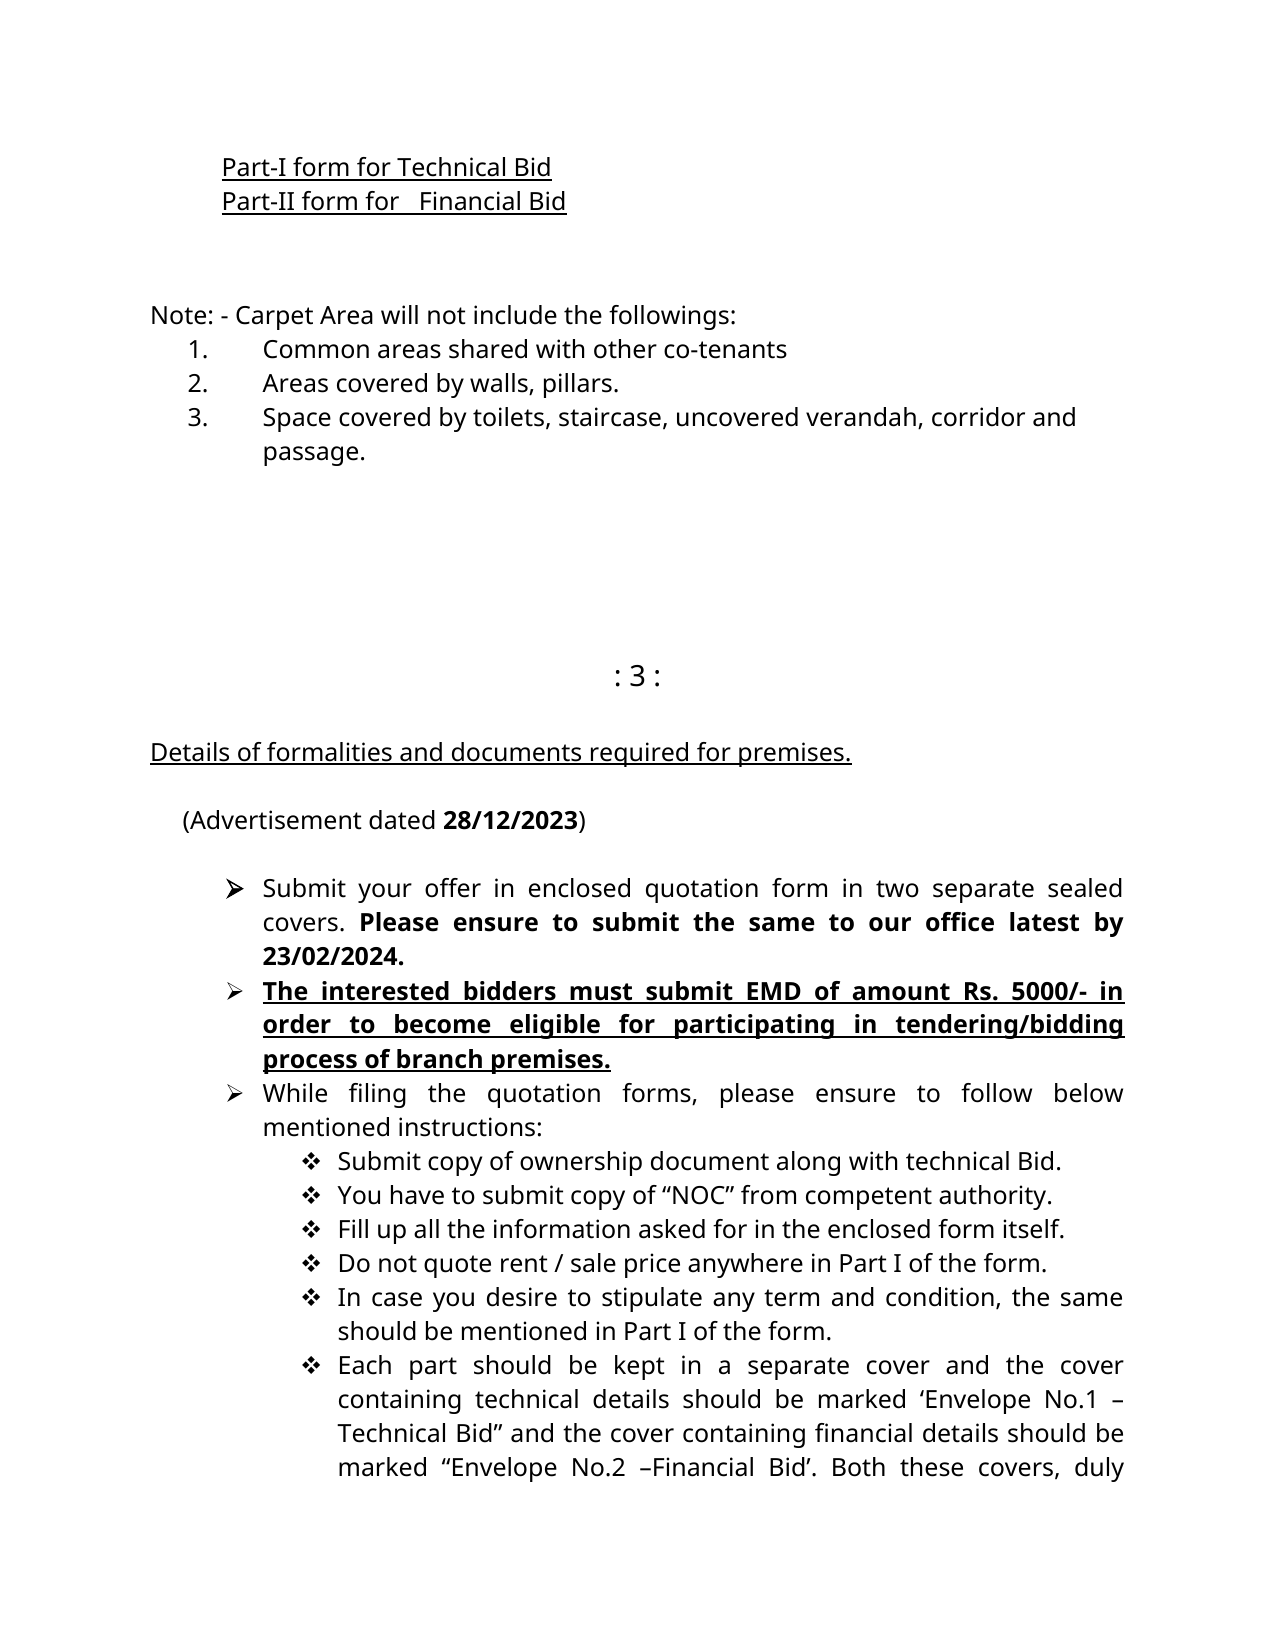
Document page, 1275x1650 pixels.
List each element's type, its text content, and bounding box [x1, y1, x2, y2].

list Fill up all the information asked for in the enclosed form itself. [300, 1212, 1125, 1246]
list Submit copy of ownership document along with technical Bid. [300, 1143, 1125, 1177]
text : 3 : [150, 655, 1125, 695]
text Part-II form for Financial Bid [150, 184, 1125, 218]
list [300, 1348, 1125, 1484]
list The interested bidders must submit EMD of amount Rs. 5000/- in order to become eligible for participating in tendering/bidding process of branch premises. [225, 973, 1125, 1075]
text Details of formalities and documents required for premises. [150, 735, 1125, 769]
list Space covered by toilets, staircase, uncovered verandah, corridor and passage. [187, 400, 1125, 468]
list Submit your offer in enclosed quotation form in two separate sealed covers. Please ensure to submit the same to our office latest by 23/02/2024. [225, 871, 1125, 973]
list In case you desire to stipulate any term and condition, the same should be mentioned in Part I of the form. [300, 1280, 1125, 1348]
list Do not quote rent / sale price anywhere in Part I of the form. [300, 1246, 1125, 1280]
list Areas covered by walls, pillars. [187, 366, 1125, 400]
list Common areas shared with other co-tenants [187, 332, 1125, 366]
text Note: - Carpet Area will not include the followings: [150, 297, 1125, 332]
text Part-I form for Technical Bid [150, 150, 1125, 184]
list You have to submit copy of “NOC” from competent authority. [300, 1177, 1125, 1212]
text (Advertisement dated 28/12/2023) [150, 803, 1125, 837]
list While filing the quotation forms, please ensure to follow below mentioned instructions: [225, 1075, 1125, 1143]
